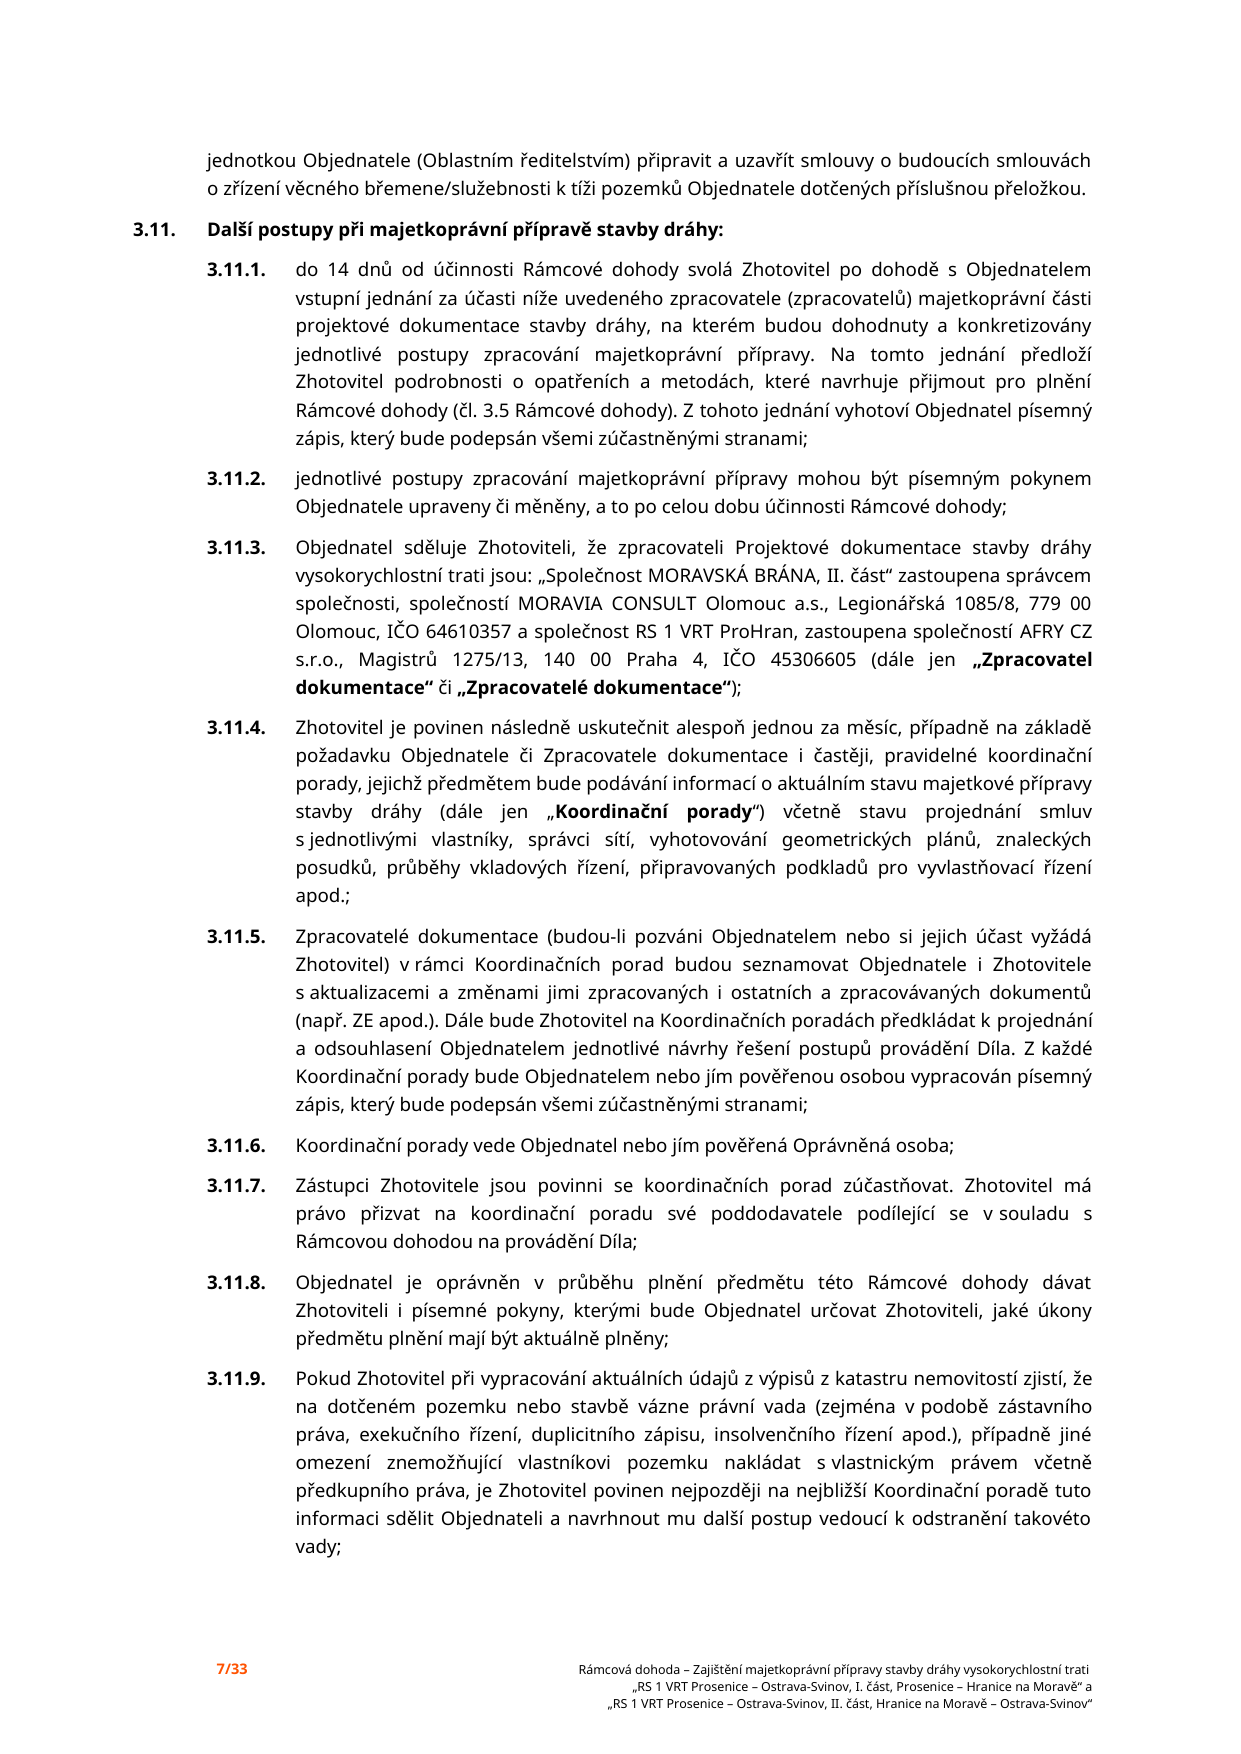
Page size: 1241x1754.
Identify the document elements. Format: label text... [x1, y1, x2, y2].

list jednotlivé postupy zpracování majetkoprávní přípravy mohou být písemným pokynem Objednatele upraveny či měněny, a to po celou dobu účinnosti Rámcové dohody; [207, 465, 1092, 519]
list Koordinační porady vede Objednatel nebo jím pověřená Oprávněná osoba; [207, 1132, 1092, 1157]
list do 14 dnů od účinnosti Rámcové dohody svolá Zhotovitel po dohodě s Objednatelem vstupní jednání za účasti níže uvedeného zpracovatele (zpracovatelů) majetkoprávní části projektové dokumentace stavby dráhy, na kterém budou dohodnuty a konkretizovány jednotlivé postupy zpracování majetkoprávní přípravy. Na tomto jednání předloží Zhotovitel podrobnosti o opatřeních a metodách, které navrhuje přijmout pro plnění Rámcové dohody (čl. 3.5 Rámcové dohody). Z tohoto jednání vyhotoví Objednatel písemný zápis, který bude podepsán všemi zúčastněnými stranami; [207, 257, 1092, 450]
list Objednatel sděluje Zhotoviteli, že zpracovateli Projektové dokumentace stavby dráhy vysokorychlostní trati jsou: „Společnost MORAVSKÁ BRÁNA, II. část“ zastoupena správcem společnosti, společností MORAVIA CONSULT Olomouc a.s., Legionářská 1085/8, 779 00 Olomouc, IČO 64610357 a společnost RS 1 VRT ProHran, zastoupena společností AFRY CZ s.r.o., Magistrů 1275/13, 140 00 Praha 4, IČO 45306605 (dále jen „Zpracovatel dokumentace“ či „Zpracovatelé dokumentace“); [207, 534, 1092, 699]
list Další postupy při majetkoprávní přípravě stavby dráhy: [133, 216, 1092, 242]
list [207, 148, 1092, 201]
list Objednatel je oprávněn v průběhu plnění předmětu této Rámcové dohody dávat Zhotoviteli i písemné pokyny, kterými bude Objednatel určovat Zhotoviteli, jaké úkony předmětu plnění mají být aktuálně plněny; [207, 1269, 1092, 1351]
list Pokud Zhotovitel při vypracování aktuálních údajů z výpisů z katastru nemovitostí zjistí, že na dotčeném pozemku nebo stavbě vázne právní vada (zejména v podobě zástavního práva, exekučního řízení, duplicitního zápisu, insolvenčního řízení apod.), případně jiné omezení znemožňující vlastníkovi pozemku nakládat s vlastnickým právem včetně předkupního práva, je Zhotovitel povinen nejpozději na nejbližší Koordinační poradě tuto informaci sdělit Objednateli a navrhnout mu další postup vedoucí k odstranění takovéto vady; [207, 1366, 1092, 1559]
list Zástupci Zhotovitele jsou povinni se koordinačních porad zúčastňovat. Zhotovitel má právo přizvat na koordinační poradu své poddodavatele podílející se v souladu s Rámcovou dohodou na provádění Díla; [207, 1172, 1092, 1254]
list Zpracovatelé dokumentace (budou-li pozváni Objednatelem nebo si jejich účast vyžádá Zhotovitel) v rámci Koordinačních porad budou seznamovat Objednatele i Zhotovitele s aktualizacemi a změnami jimi zpracovaných i ostatních a zpracovávaných dokumentů (např. ZE apod.). Dále bude Zhotovitel na Koordinačních poradách předkládat k projednání a odsouhlasení Objednatelem jednotlivé návrhy řešení postupů provádění Díla. Z každé Koordinační porady bude Objednatelem nebo jím pověřenou osobou vypracován písemný zápis, který bude podepsán všemi zúčastněnými stranami; [207, 923, 1092, 1117]
list Zhotovitel je povinen následně uskutečnit alespoň jednou za měsíc, případně na základě požadavku Objednatele či Zpracovatele dokumentace i častěji, pravidelné koordinační porady, jejichž předmětem bude podávání informací o aktuálním stavu majetkové přípravy stavby dráhy (dále jen „Koordinační porady“) včetně stavu projednání smluv s jednotlivými vlastníky, správci sítí, vyhotovování geometrických plánů, znaleckých posudků, průběhy vkladových řízení, připravovaných podkladů pro vyvlastňovací řízení apod.; [207, 714, 1092, 908]
